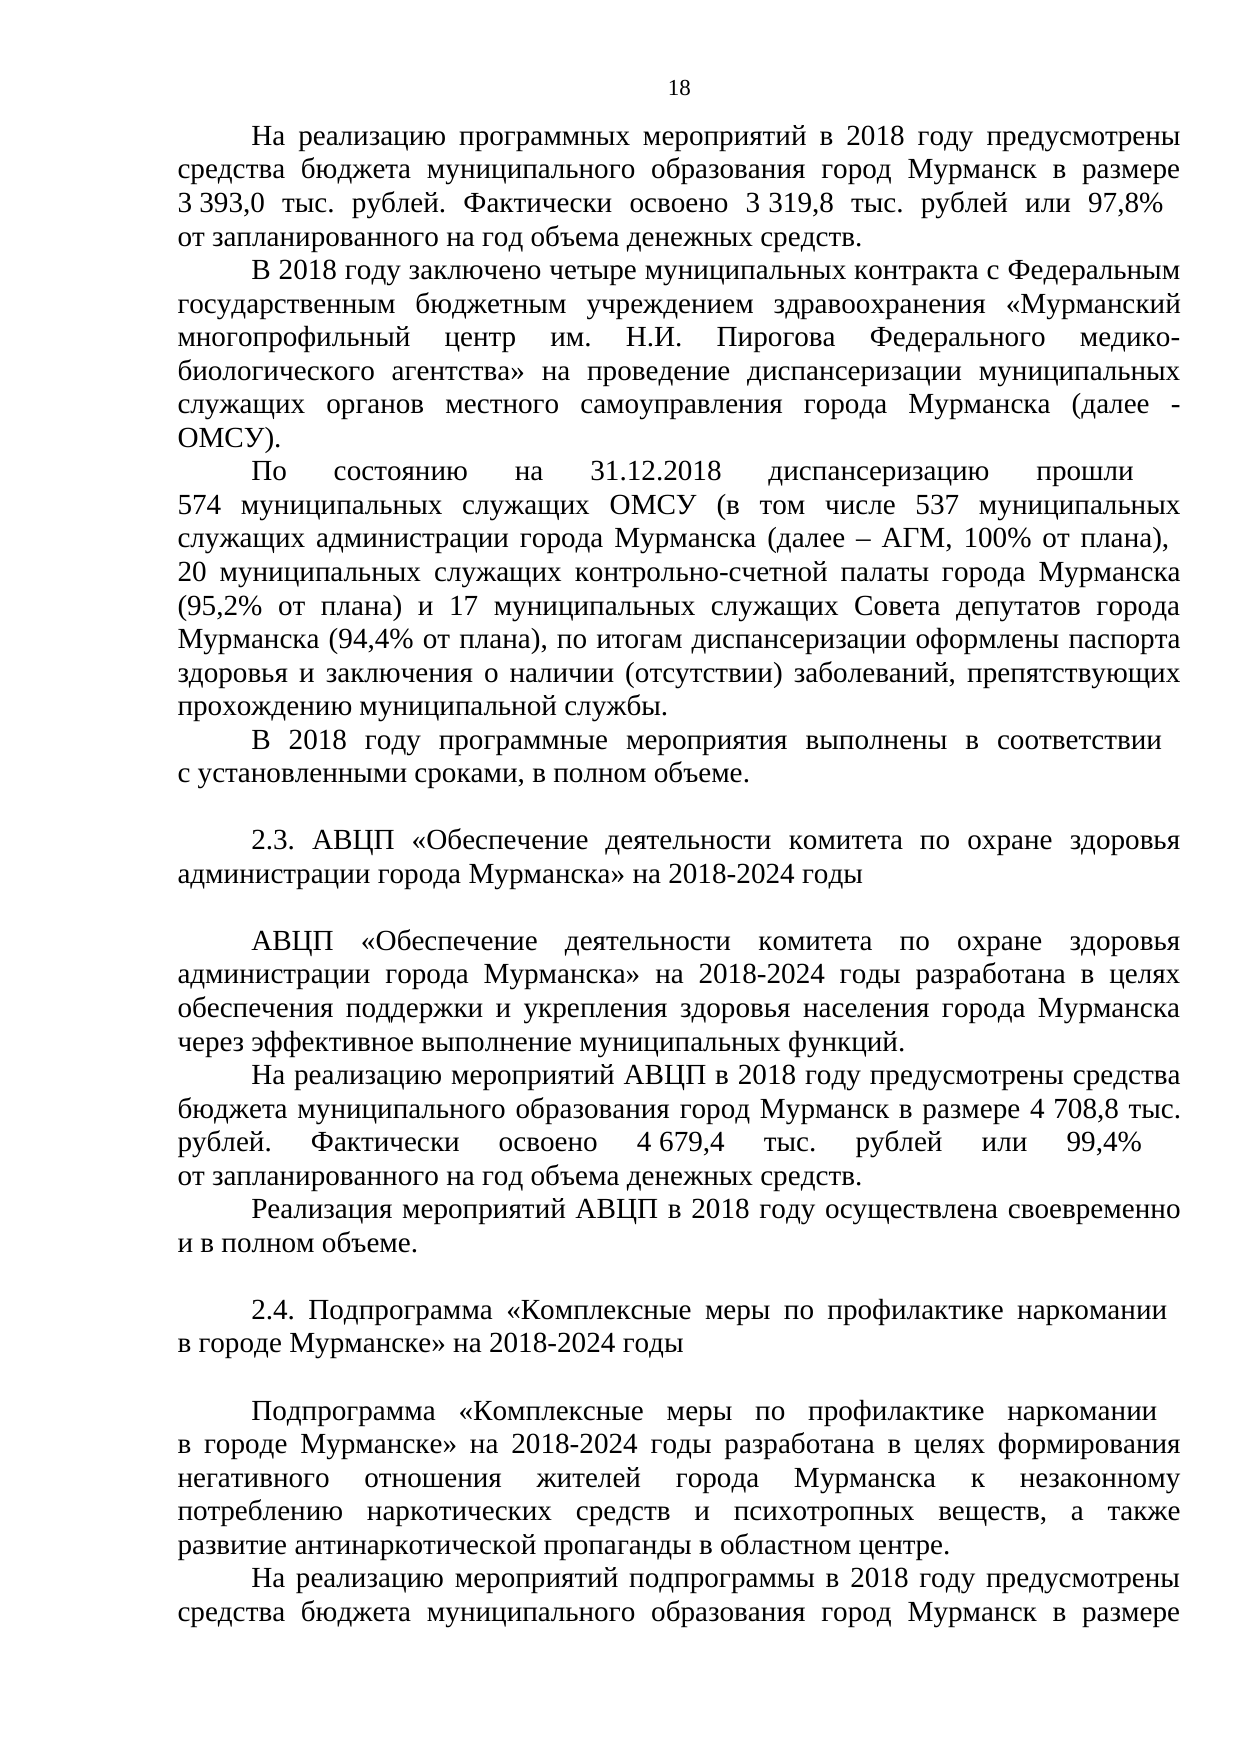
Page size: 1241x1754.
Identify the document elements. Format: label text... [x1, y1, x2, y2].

text На реализацию программных мероприятий в 2018 году предусмотрены средства бюджета муниципального образования город Мурманск в размере 3 393,0 тыс. рублей. Фактически освоено 3 319,8 тыс. рублей или 97,8% от запланированного на год объема денежных средств. [177, 118, 1181, 252]
text Подпрограмма «Комплексные меры по профилактике наркомании в городе Мурманске» на 2018-2024 годы разработана в целях формирования негативного отношения жителей города Мурманска к незаконному потреблению наркотических средств и психотропных веществ, а также развитие антинаркотической пропаганды в областном центре. [177, 1393, 1181, 1560]
text Реализация мероприятий АВЦП в 2018 году осуществлена своевременно и в полном объеме. [177, 1191, 1181, 1258]
text В 2018 году программные мероприятия выполнены в соответствии с установленными сроками, в полном объеме. [177, 722, 1181, 789]
text На реализацию мероприятий АВЦП в 2018 году предусмотрены средства бюджета муниципального образования город Мурманск в размере 4 708,8 тыс. рублей. Фактически освоено 4 679,4 тыс. рублей или 99,4% от запланированного на год объема денежных средств. [177, 1057, 1181, 1191]
text АВЦП «Обеспечение деятельности комитета по охране здоровья администрации города Мурманска» на 2018-2024 годы разработана в целях обеспечения поддержки и укрепления здоровья населения города Мурманска через эффективное выполнение муниципальных функций. [177, 923, 1181, 1057]
text По состоянию на 31.12.2018 диспансеризацию прошли 574 муниципальных служащих ОМСУ (в том числе 537 муниципальных служащих администрации города Мурманска (далее – АГМ, 100% от плана), 20 муниципальных служащих контрольно-счетной палаты города Мурманска (95,2% от плана) и 17 муниципальных служащих Совета депутатов города Мурманска (94,4% от плана), по итогам диспансеризации оформлены паспорта здоровья и заключения о наличии (отсутствии) заболеваний, препятствующих прохождению муниципальной службы. [177, 453, 1181, 722]
text В 2018 году заключено четыре муниципальных контракта с Федеральным государственным бюджетным учреждением здравоохранения «Мурманский многопрофильный центр им. Н.И. Пирогова Федерального медико-биологического агентства» на проведение диспансеризации муниципальных служащих органов местного самоуправления города Мурманска (далее - ОМСУ). [177, 252, 1181, 453]
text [177, 1560, 1181, 1627]
text 2.4. Подпрограмма «Комплексные меры по профилактике наркомании в городе Мурманске» на 2018-2024 годы [177, 1292, 1181, 1359]
text 2.3. АВЦП «Обеспечение деятельности комитета по охране здоровья администрации города Мурманска» на 2018-2024 годы [177, 822, 1181, 889]
